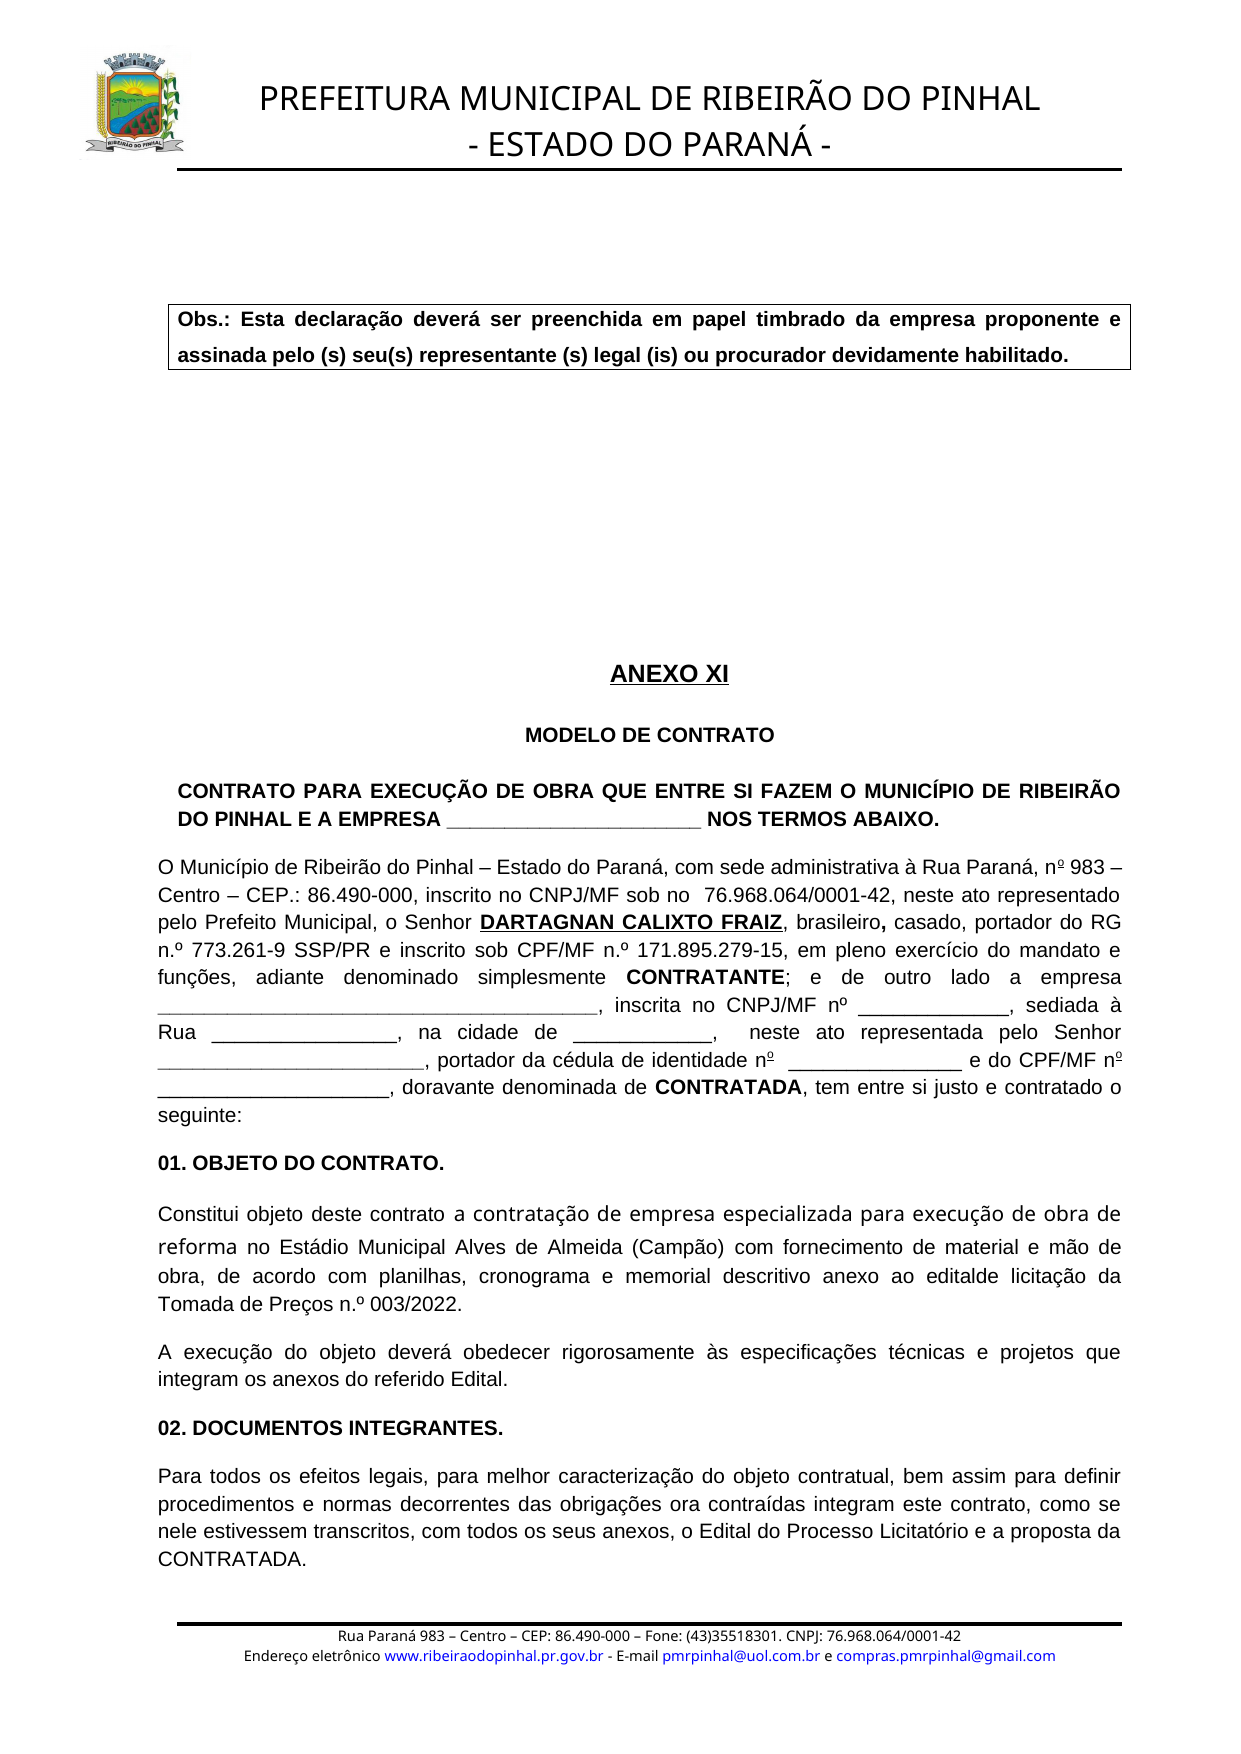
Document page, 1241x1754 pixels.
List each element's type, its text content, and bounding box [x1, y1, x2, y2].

text 02. DOCUMENTOS INTEGRANTES. [158, 1416, 1122, 1439]
text 01. OBJETO DO CONTRATO. [158, 1151, 1122, 1175]
text A execução do objeto deverá obedecer rigorosamente às especificações técnicas e projetos que integram os anexos do referido Edital. [158, 1340, 1122, 1391]
text Para todos os efeitos legais, para melhor caracterização do objeto contratual, bem assim para definir procedimentos e normas decorrentes das obrigações ora contraídas integram este contrato, como se nele estivessem transcritos, com todos os seus anexos, o Edital do Processo Licitatório e a proposta da CONTRATADA. [158, 1464, 1122, 1570]
picture [79, 45, 192, 160]
text CONTRATO PARA EXECUÇÃO DE OBRA QUE ENTRE SI FAZEM O MUNICÍPIO DE RIBEIRÃO DO PINHAL E A EMPRESA ______________________ NOS TERMOS ABAIXO. [177, 779, 1122, 831]
text ANEXO XI [177, 658, 1161, 687]
text O Município de Ribeirão do Pinhal – Estado do Paraná, com sede administrativa à Rua Paraná, no 983 – Centro – CEP.: 86.490-000, inscrito no CNPJ/MF sob no 76.968.064/0001-42, neste ato representado pelo Prefeito Municipal, o Senhor DARTAGNAN CALIXTO FRAIZ, brasileiro, casado, portador do RG n.º 773.261-9 SSP/PR e inscrito sob CPF/MF n.º 171.895.279-15, em pleno exercício do mandato e funções, adiante denominado simplesmente CONTRATANTE; e de outro lado a empresa ______________________________________, inscrita no CNPJ/MF nº _____________, sediada à Rua ________________, na cidade de ____________, neste ato representada pelo Senhor _______________________, portador da cédula de identidade no _______________ e do CPF/MF no ____________________, doravante denominada de CONTRATADA, tem entre si justo e contratado o seguinte: [158, 855, 1122, 1127]
text MODELO DE CONTRATO [177, 722, 1122, 746]
text Obs.: Esta declaração deverá ser preenchida em papel timbrado da empresa proponente e assinada pelo (s) seu(s) representante (s) legal (is) ou procurador devidamente habilitado. [169, 305, 1130, 369]
text Constitui objeto deste contrato a contratação de empresa especializada para execução de obra de reforma no Estádio Municipal Alves de Almeida (Campão) com fornecimento de material e mão de obra, de acordo com planilhas, cronograma e memorial descritivo anexo ao editalde licitação da Tomada de Preços n.º 003/2022. [158, 1199, 1122, 1315]
